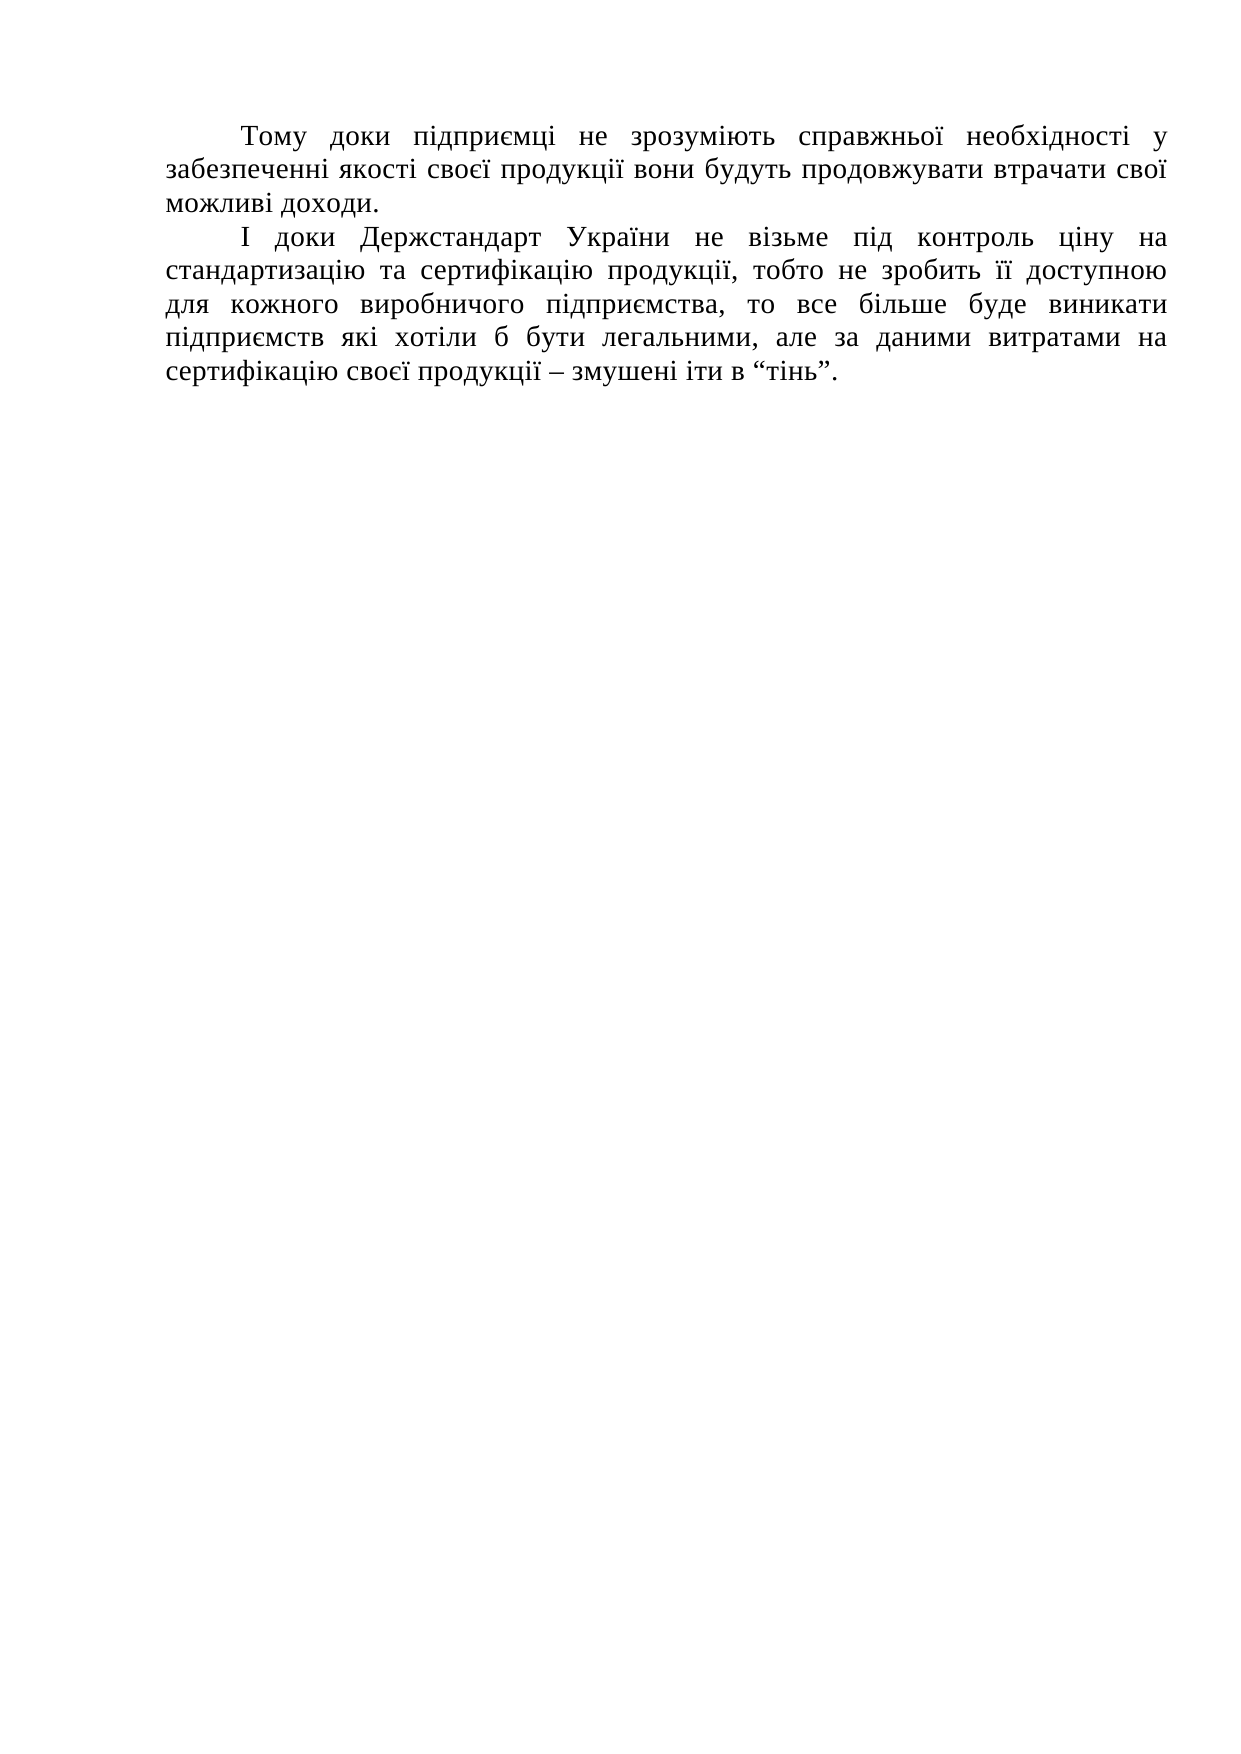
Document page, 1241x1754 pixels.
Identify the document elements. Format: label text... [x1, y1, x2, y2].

text Тому доки підприємці не зрозуміють справжньої необхідності у забезпеченні якості своєї продукції вони будуть продовжувати втрачати свої можливі доходи. [165, 118, 1169, 219]
text І доки Держстандарт України не візьме під контроль ціну на стандартизацію та сертифікацію продукції, тобто не зробить її доступною для кожного виробничого підприємства, то все більше буде виникати підприємств які хотіли б бути легальними, але за даними витратами на сертифікацію своєї продукції – змушені іти в “тінь”. [165, 219, 1169, 386]
